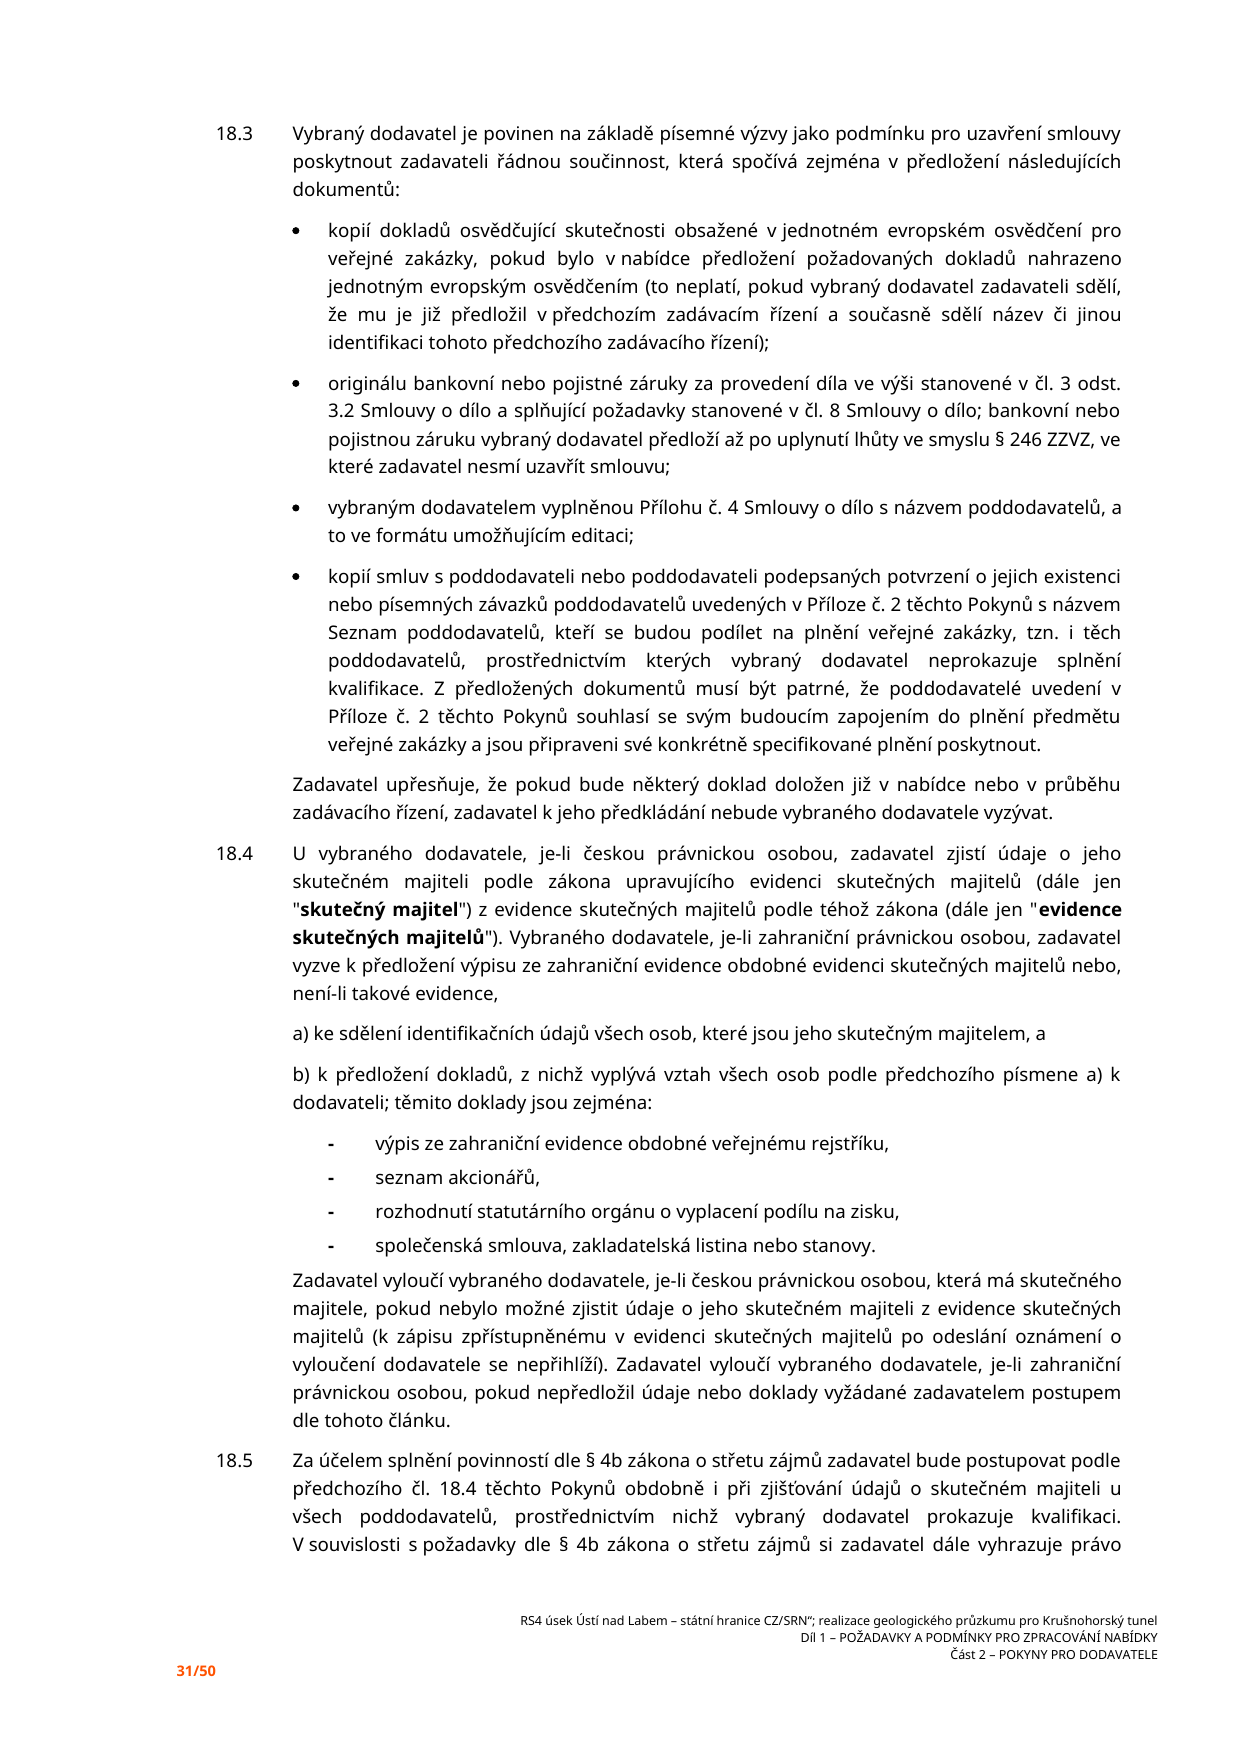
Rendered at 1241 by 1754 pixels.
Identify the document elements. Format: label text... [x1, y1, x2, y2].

text a) ke sdělení identifikačních údajů všech osob, které jsou jeho skutečným majitelem, a [292, 1021, 1122, 1046]
text seznam akcionářů, [328, 1164, 1122, 1189]
text kopií smluv s poddodavateli nebo poddodavateli podepsaných potvrzení o jejich existenci nebo písemných závazků poddodavatelů uvedených v Příloze č. 2 těchto Pokynů s názvem Seznam poddodavatelů, kteří se budou podílet na plnění veřejné zakázky, tzn. i těch poddodavatelů, prostřednictvím kterých vybraný dodavatel neprokazuje splnění kvalifikace. Z předložených dokumentů musí být patrné, že poddodavatelé uvedení v Příloze č. 2 těchto Pokynů souhlasí se svým budoucím zapojením do plnění předmětu veřejné zakázky a jsou připraveni své konkrétně specifikované plnění poskytnout. [292, 563, 1122, 757]
text kopií dokladů osvědčující skutečnosti obsažené v jednotném evropském osvědčení pro veřejné zakázky, pokud bylo v nabídce předložení požadovaných dokladů nahrazeno jednotným evropským osvědčením (to neplatí, pokud vybraný dodavatel zadavateli sdělí, že mu je již předložil v předchozím zadávacím řízení a současně sdělí název či jinou identifikaci tohoto předchozího zadávacího řízení); [292, 217, 1122, 355]
text b) k předložení dokladů, z nichž vyplývá vztah všech osob podle předchozího písmene a) k dodavateli; těmito doklady jsou zejména: [292, 1061, 1122, 1115]
text rozhodnutí statutárního orgánu o vyplacení podílu na zisku, [328, 1198, 1122, 1224]
text Zadavatel vyloučí vybraného dodavatele, je-li českou právnickou osobou, která má skutečného majitele, pokud nebylo možné zjistit údaje o jeho skutečném majiteli z evidence skutečných majitelů (k zápisu zpřístupněnému v evidenci skutečných majitelů po odeslání oznámení o vyloučení dodavatele se nepřihlíží). Zadavatel vyloučí vybraného dodavatele, je-li zahraniční právnickou osobou, pokud nepředložil údaje nebo doklady vyžádané zadavatelem postupem dle tohoto článku. [292, 1267, 1122, 1432]
text vybraným dodavatelem vyplněnou Přílohu č. 4 Smlouvy o dílo s názvem poddodavatelů, a to ve formátu umožňujícím editaci; [292, 494, 1122, 548]
text Vybraný dodavatel je povinen na základě písemné výzvy jako podmínku pro uzavření smlouvy poskytnout zadavateli řádnou součinnost, která spočívá zejména v předložení následujících dokumentů: [216, 121, 1122, 202]
text originálu bankovní nebo pojistné záruky za provedení díla ve výši stanovené v čl. 3 odst. 3.2 Smlouvy o dílo a splňující požadavky stanovené v čl. 8 Smlouvy o dílo; bankovní nebo pojistnou záruku vybraný dodavatel předloží až po uplynutí lhůty ve smyslu § 246 ZZVZ, ve které zadavatel nesmí uzavřít smlouvu; [292, 370, 1122, 479]
text U vybraného dodavatele, je-li českou právnickou osobou, zadavatel zjistí údaje o jeho skutečném majiteli podle zákona upravujícího evidenci skutečných majitelů (dále jen "skutečný majitel") z evidence skutečných majitelů podle téhož zákona (dále jen "evidence skutečných majitelů"). Vybraného dodavatele, je-li zahraniční právnickou osobou, zadavatel vyzve k předložení výpisu ze zahraniční evidence obdobné evidenci skutečných majitelů nebo, není-li takové evidence, [216, 840, 1122, 1006]
text výpis ze zahraniční evidence obdobné veřejnému rejstříku, [328, 1130, 1122, 1155]
text společenská smlouva, zakladatelská listina nebo stanovy. [328, 1233, 1122, 1258]
text Zadavatel upřesňuje, že pokud bude některý doklad doložen již v nabídce nebo v průběhu zadávacího řízení, zadavatel k jeho předkládání nebude vybraného dodavatele vyzývat. [292, 772, 1122, 825]
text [216, 1447, 1122, 1557]
